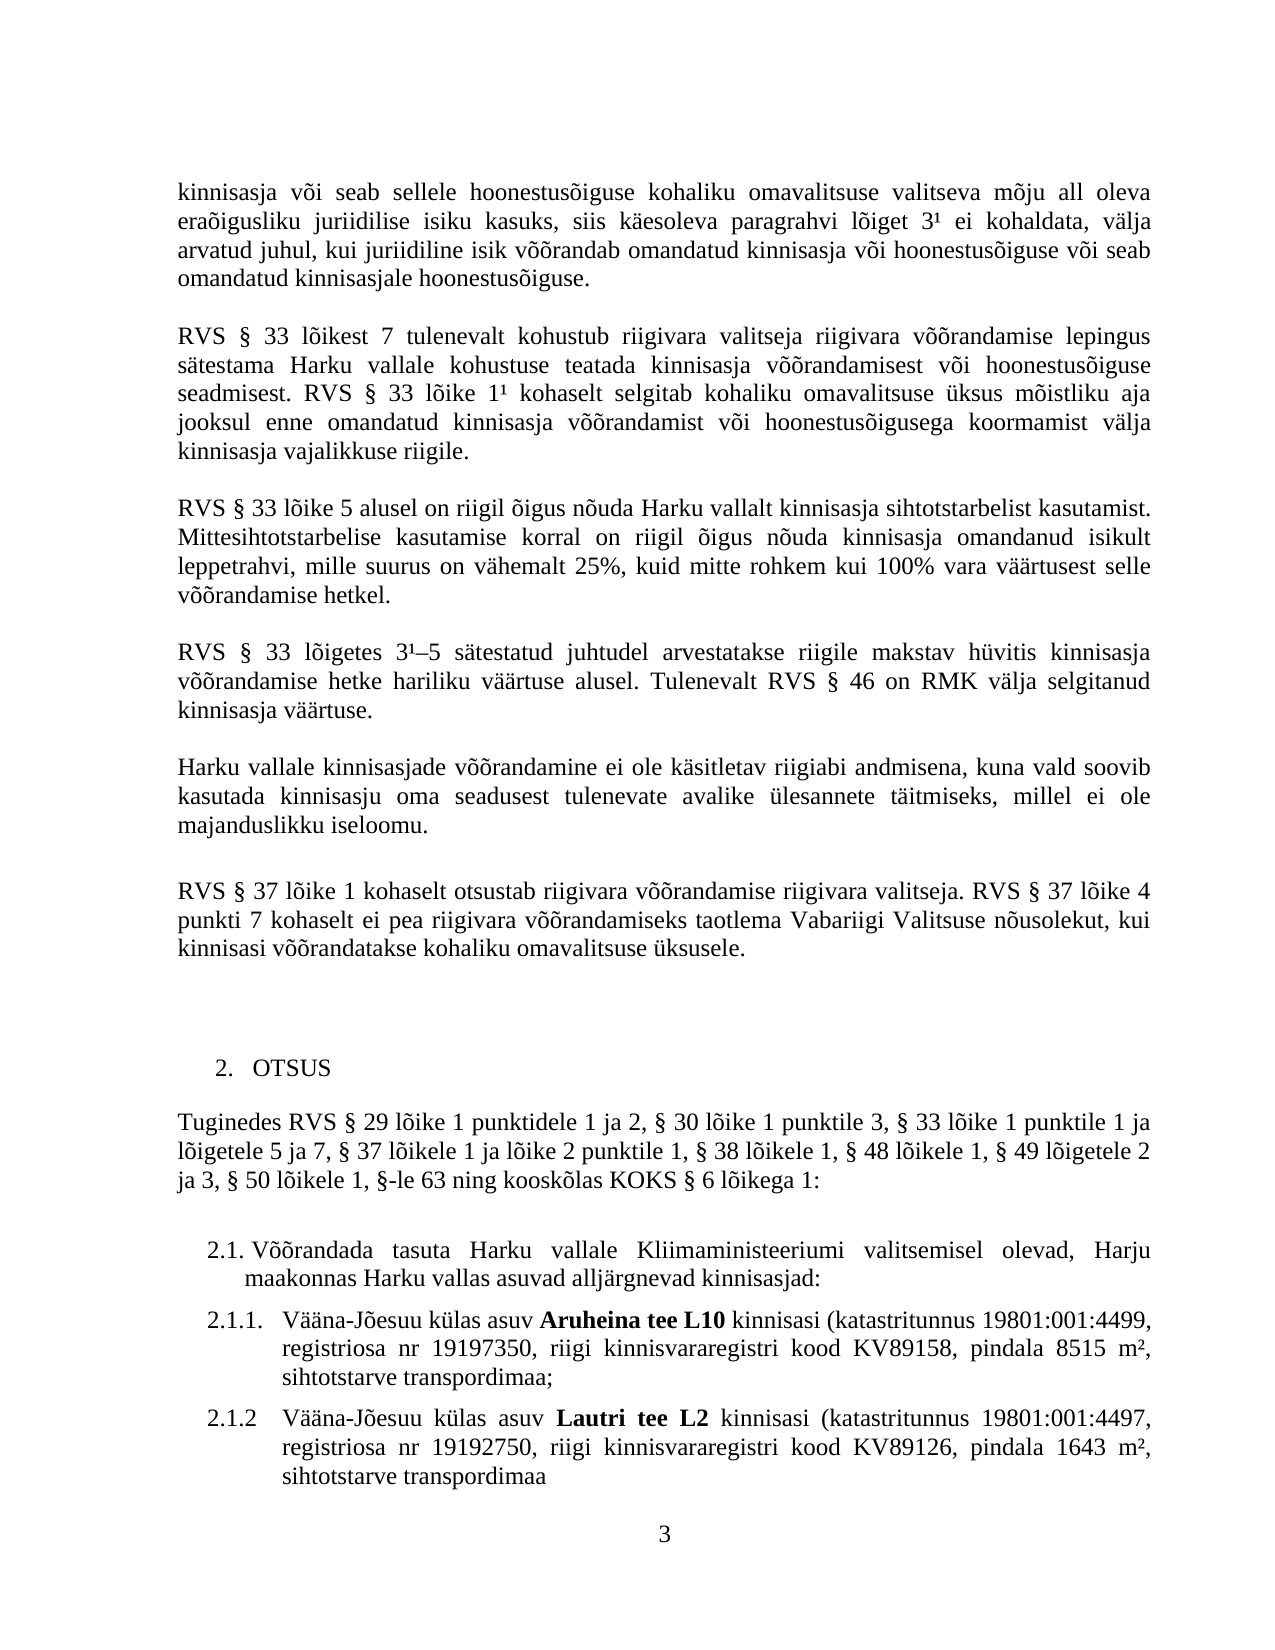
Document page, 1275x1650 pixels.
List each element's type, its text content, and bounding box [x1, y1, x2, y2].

text RVS § 33 lõikest 7 tulenevalt kohustub riigivara valitseja riigivara võõrandamise lepingus sätestama Harku vallale kohustuse teatada kinnisasja võõrandamisest või hoonestusõiguse seadmisest. RVS § 33 lõike 1¹ kohaselt selgitab kohaliku omavalitsuse üksus mõistliku aja jooksul enne omandatud kinnisasja võõrandamist või hoonestusõigusega koormamist välja kinnisasja vajalikkuse riigile. [177, 321, 1152, 465]
text RVS § 33 lõike 5 alusel on riigil õigus nõuda Harku vallalt kinnisasja sihtotstarbelist kasutamist. Mittesihtotstarbelise kasutamise korral on riigil õigus nõuda kinnisasja omandanud isikult leppetrahvi, mille suurus on vähemalt 25%, kuid mitte rohkem kui 100% vara väärtusest selle võõrandamise hetkel. [177, 493, 1152, 608]
list Vääna-Jõesuu külas asuv Lautri tee L2 kinnisasi (katastritunnus 19801:001:4497, registriosa nr 19192750, riigi kinnisvararegistri kood KV89126, pindala 1643 m², sihtotstarve transpordimaa [207, 1403, 1152, 1490]
list OTSUS [215, 1053, 1152, 1082]
text Harku vallale kinnisasjade võõrandamine ei ole käsitletav riigiabi andmisena, kuna vald soovib kasutada kinnisasju oma seadusest tulenevate avalike ülesannete täitmiseks, millel ei ole majanduslikku iseloomu. [177, 752, 1152, 838]
text RVS § 33 lõigetes 3¹–5 sätestatud juhtudel arvestatakse riigile makstav hüvitis kinnisasja võõrandamise hetke hariliku väärtuse alusel. Tulenevalt RVS § 46 on RMK välja selgitanud kinnisasja väärtuse. [177, 637, 1152, 723]
list Vääna-Jõesuu külas asuv Aruheina tee L10 kinnisasi (katastritunnus 19801:001:4499, registriosa nr 19197350, riigi kinnisvararegistri kood KV89158, pindala 8515 m², sihtotstarve transpordimaa; [207, 1305, 1152, 1391]
text RVS § 37 lõike 1 kohaselt otsustab riigivara võõrandamise riigivara valitseja. RVS § 37 lõike 4 punkti 7 kohaselt ei pea riigivara võõrandamiseks taotlema Vabariigi Valitsuse nõusolekut, kui kinnisasi võõrandatakse kohaliku omavalitsuse üksusele. [177, 876, 1152, 962]
text Tuginedes RVS § 29 lõike 1 punktidele 1 ja 2, § 30 lõike 1 punktile 3, § 33 lõike 1 punktile 1 ja lõigetele 5 ja 7, § 37 lõikele 1 ja lõike 2 punktile 1, § 38 lõikele 1, § 48 lõikele 1, § 49 lõigetele 2 ja 3, § 50 lõikele 1, §-le 63 ning kooskõlas KOKS § 6 lõikega 1: [177, 1107, 1152, 1193]
list Võõrandada tasuta Harku vallale Kliimaministeeriumi valitsemisel olevad, Harju maakonnas Harku vallas asuvad alljärgnevad kinnisasjad: [207, 1235, 1152, 1292]
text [177, 177, 1152, 292]
